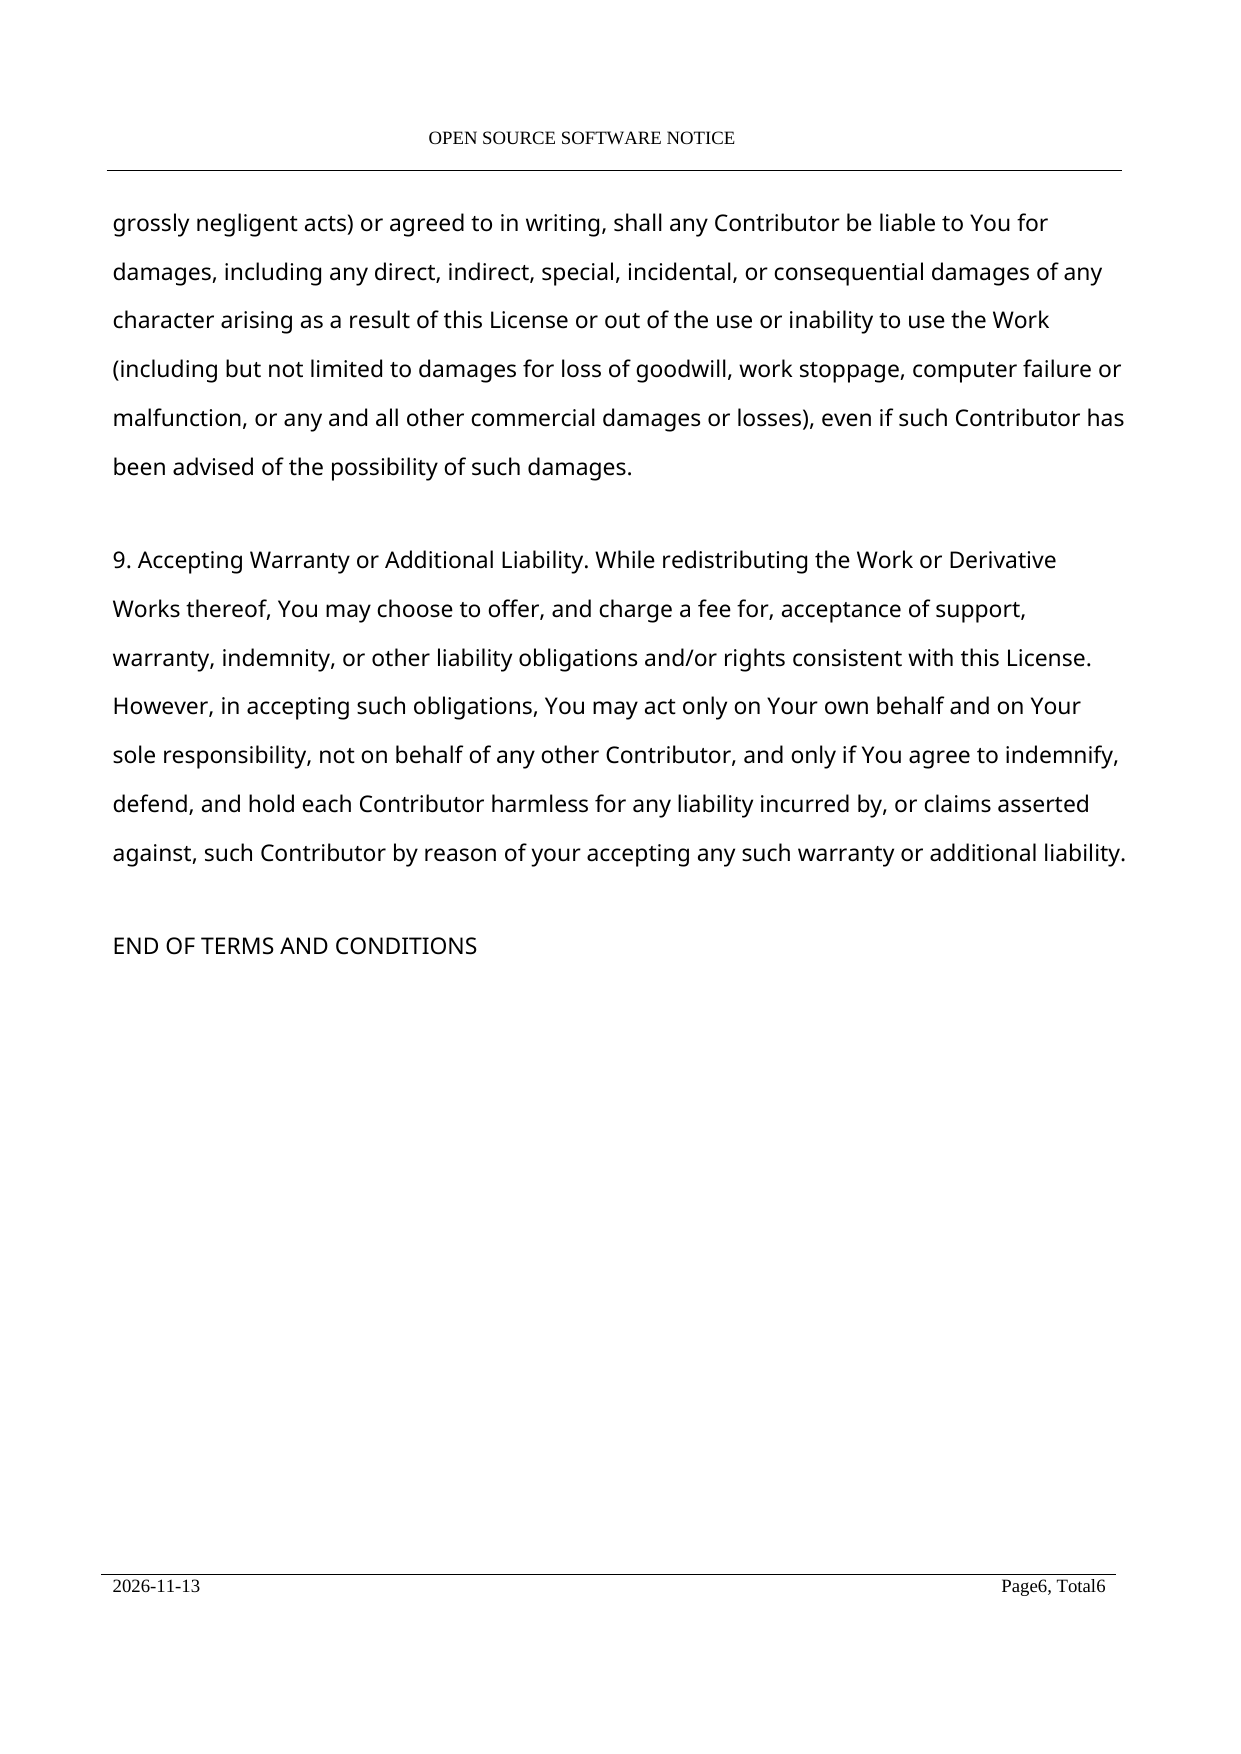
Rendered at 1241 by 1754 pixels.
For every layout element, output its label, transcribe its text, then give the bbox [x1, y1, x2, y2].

text END OF TERMS AND CONDITIONS [112, 929, 1128, 962]
text 9. Accepting Warranty or Additional Liability. While redistributing the Work or Derivative Works thereof, You may choose to offer, and charge a fee for, acceptance of support, warranty, indemnity, or other liability obligations and/or rights consistent with this License. However, in accepting such obligations, You may act only on Your own behalf and on Your sole responsibility, not on behalf of any other Contributor, and only if You agree to indemnify, defend, and hold each Contributor harmless for any liability incurred by, or claims asserted against, such Contributor by reason of your accepting any such warranty or additional liability. [112, 543, 1128, 868]
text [112, 206, 1128, 483]
